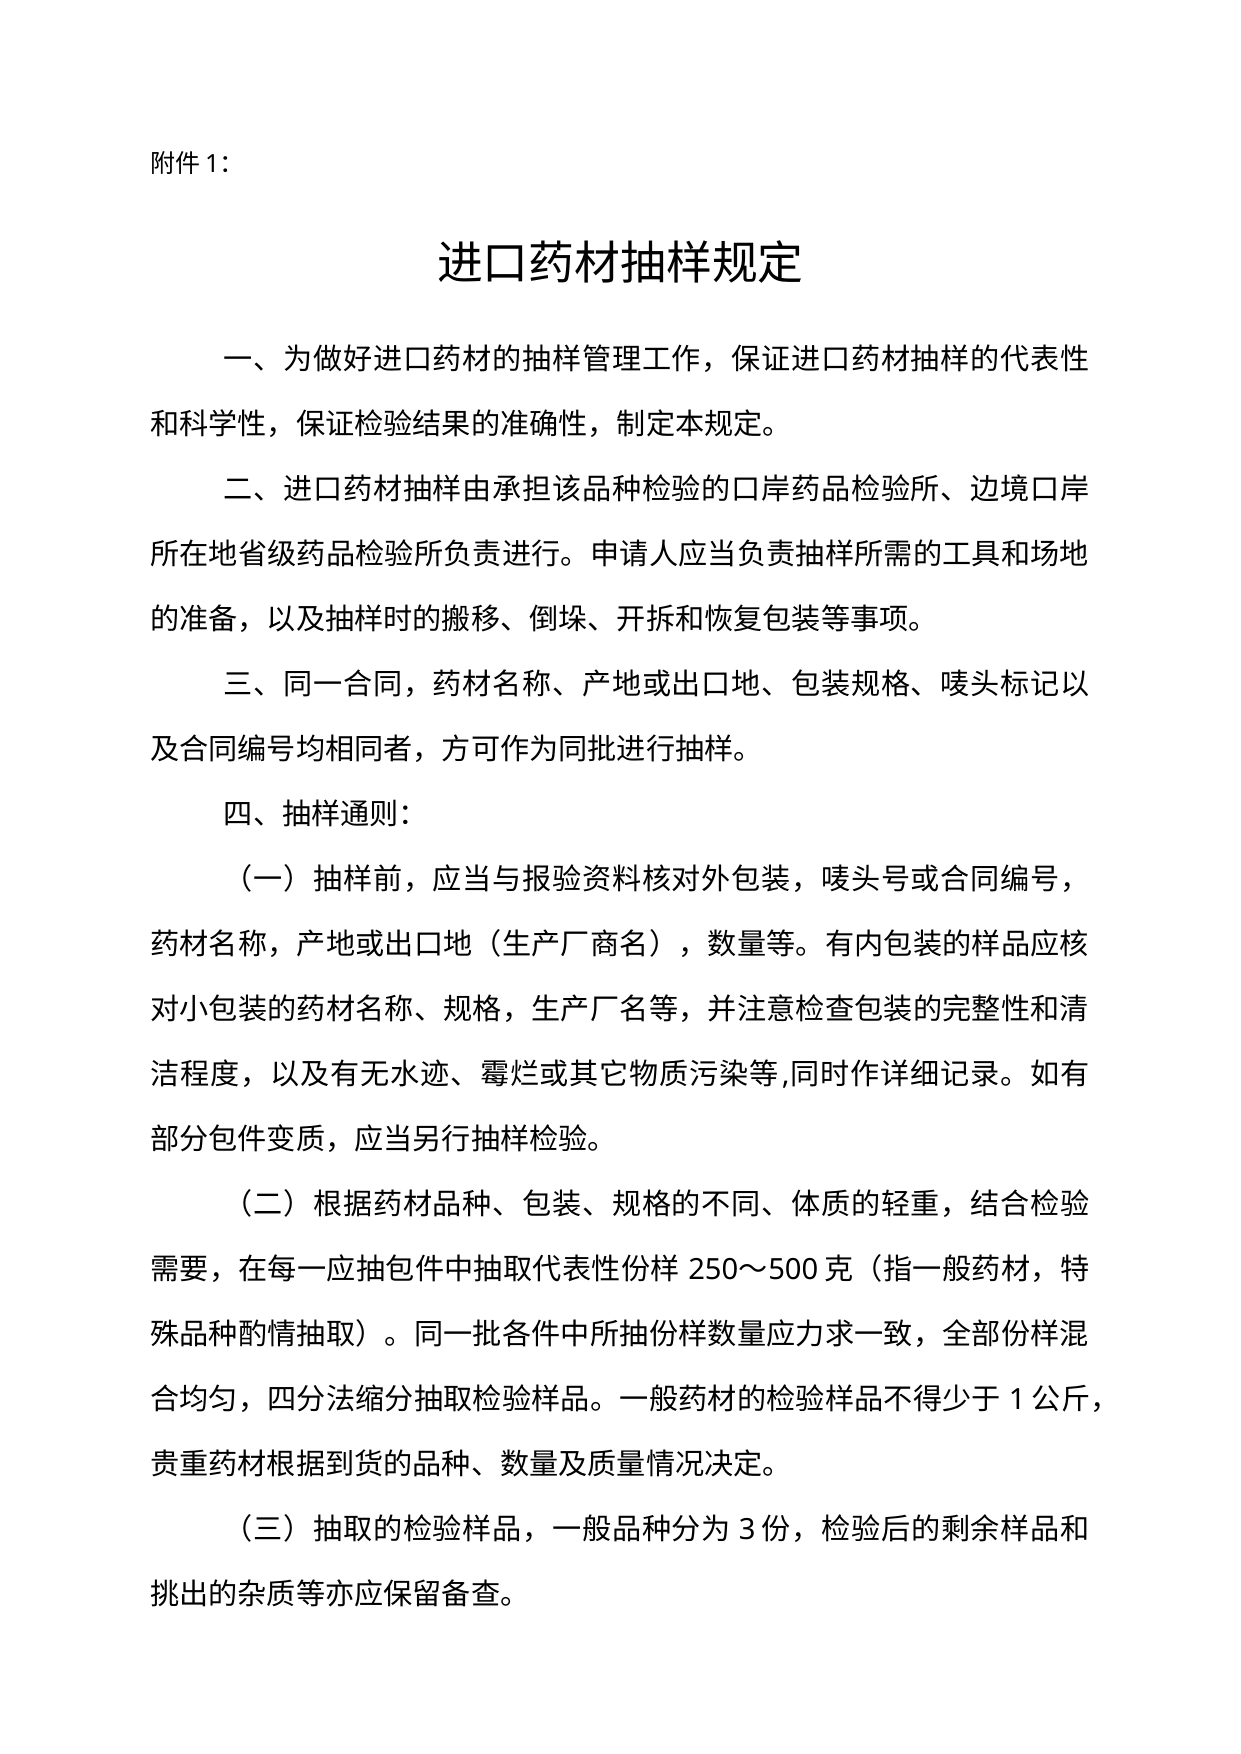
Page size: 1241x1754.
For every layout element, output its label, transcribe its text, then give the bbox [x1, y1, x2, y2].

text （三）抽取的检验样品，一般品种分为3份，检验后的剩余样品和挑出的杂质等亦应保留备查。 [150, 1494, 1090, 1624]
text （二）根据药材品种、包装、规格的不同、体质的轻重，结合检验需要，在每一应抽包件中抽取代表性份样250～500克（指一般药材，特殊品种酌情抽取）。同一批各件中所抽份样数量应力求一致，全部份样混合均匀，四分法缩分抽取检验样品。一般药材的检验样品不得少于1公斤，贵重药材根据到货的品种、数量及质量情况决定。 [150, 1169, 1090, 1494]
text 一、为做好进口药材的抽样管理工作，保证进口药材抽样的代表性和科学性，保证检验结果的准确性，制定本规定。 [150, 324, 1090, 454]
text 四、抽样通则： [150, 779, 1090, 844]
text （一）抽样前，应当与报验资料核对外包装，唛头号或合同编号，药材名称，产地或出口地（生产厂商名），数量等。有内包装的样品应核对小包装的药材名称、规格，生产厂名等，并注意检查包装的完整性和清洁程度，以及有无水迹、霉烂或其它物质污染等,同时作详细记录。如有部分包件变质，应当另行抽样检验。 [150, 844, 1090, 1169]
text 二、进口药材抽样由承担该品种检验的口岸药品检验所、边境口岸所在地省级药品检验所负责进行。申请人应当负责抽样所需的工具和场地的准备，以及抽样时的搬移、倒垛、开拆和恢复包装等事项。 [150, 454, 1090, 649]
text 进口药材抽样规定 [150, 211, 1090, 308]
text 三、同一合同，药材名称、产地或出口地、包装规格、唛头标记以及合同编号均相同者，方可作为同批进行抽样。 [150, 649, 1090, 779]
text 附件1： [150, 129, 1090, 194]
